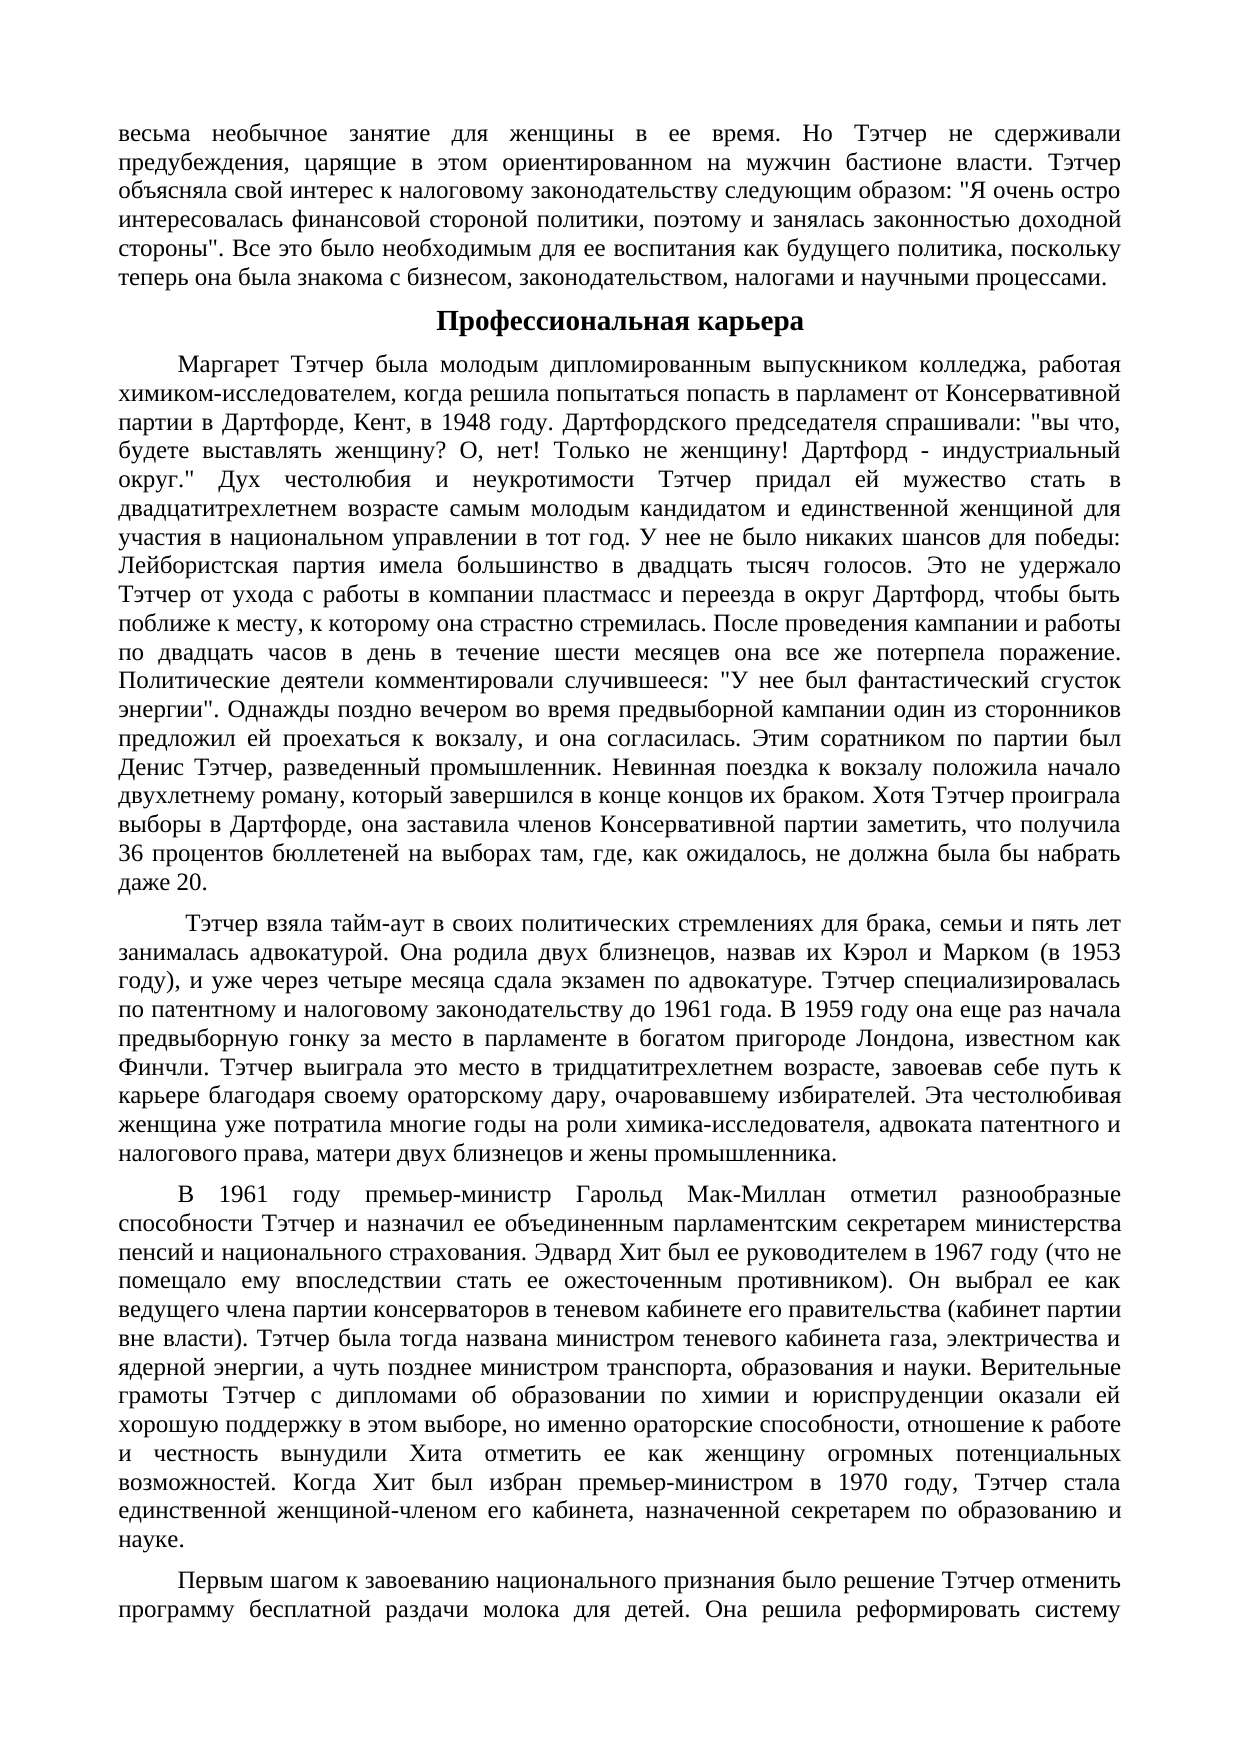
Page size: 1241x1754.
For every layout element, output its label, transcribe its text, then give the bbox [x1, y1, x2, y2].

text Профессиональная карьера [118, 303, 1122, 337]
text Маргарет Тэтчер была молодым дипломированным выпускником колледжа, работая химиком-исследователем, когда решила попытаться попасть в парламент от Консервативной партии в Дартфорде, Кент, в 1948 году. Дартфордского председателя спрашивали: "вы что, будете выставлять женщину? О, нет! Только не женщину! Дартфорд - индустриальный округ." Дух честолюбия и неукротимости Тэтчер придал ей мужество стать в двадцатитрехлетнем возрасте самым молодым кандидатом и единственной женщиной для участия в национальном управлении в тот год. У нее не было никаких шансов для победы: Лейбористская партия имела большинство в двадцать тысяч голосов. Это не удержало Тэтчер от ухода с работы в компании пластмасс и переезда в округ Дартфорд, чтобы быть поближе к месту, к которому она страстно стремилась. После проведения кампании и работы по двадцать часов в день в течение шести месяцев она все же потерпела поражение. Политические деятели комментировали случившееся: "У нее был фантастический сгусток энергии". Однажды поздно вечером во время предвыборной кампании один из сторонников предложил ей проехаться к вокзалу, и она согласилась. Этим соратником по партии был Денис Тэтчер, разведенный промышленник. Невинная поездка к вокзалу положила начало двухлетнему роману, который завершился в конце концов их браком. Хотя Тэтчер проиграла выборы в Дартфорде, она заставила членов Консервативной партии заметить, что получила 36 процентов бюллетеней на выборах там, где, как ожидалось, не должна была бы набрать даже 20. [118, 349, 1122, 895]
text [118, 118, 1122, 291]
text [118, 1565, 1122, 1623]
text В 1961 году премьер-министр Гарольд Мак-Миллан отметил разнообразные способности Тэтчер и назначил ее объединенным парламентским секретарем министерства пенсий и национального страхования. Эдвард Хит был ее руководителем в 1967 году (что не помещало ему впоследствии стать ее ожесточенным противником). Он выбрал ее как ведущего члена партии консерваторов в теневом кабинете его правительства (кабинет партии вне власти). Тэтчер была тогда названа министром теневого кабинета газа, электричества и ядерной энергии, а чуть позднее министром транспорта, образования и науки. Верительные грамоты Тэтчер с дипломами об образовании по химии и юриспруденции оказали ей хорошую поддержку в этом выборе, но именно ораторские способности, отношение к работе и честность вынудили Хита отметить ее как женщину огромных потенциальных возможностей. Когда Хит был избран премьер-министром в 1970 году, Тэтчер стала единственной женщиной-членом его кабинета, назначенной секретарем по образованию и науке. [118, 1179, 1122, 1553]
text Тэтчер взяла тайм-аут в своих политических стремлениях для брака, семьи и пять лет занималась адвокатурой. Она родила двух близнецов, назвав их Кэрол и Марком (в 1953 году), и уже через четыре месяца сдала экзамен по адвокатуре. Тэтчер специализировалась по патентному и налоговому законодательству до 1961 года. В 1959 году она еще раз начала предвыборную гонку за место в парламенте в богатом пригороде Лондона, известном как Финчли. Тэтчер выиграла это место в тридцатитрехлетнем возрасте, завоевав себе путь к карьере благодаря своему ораторскому дару, очаровавшему избирателей. Эта честолюбивая женщина уже потратила многие годы на роли химика-исследователя, адвоката патентного и налогового права, матери двух близнецов и жены промышленника. [118, 908, 1122, 1167]
